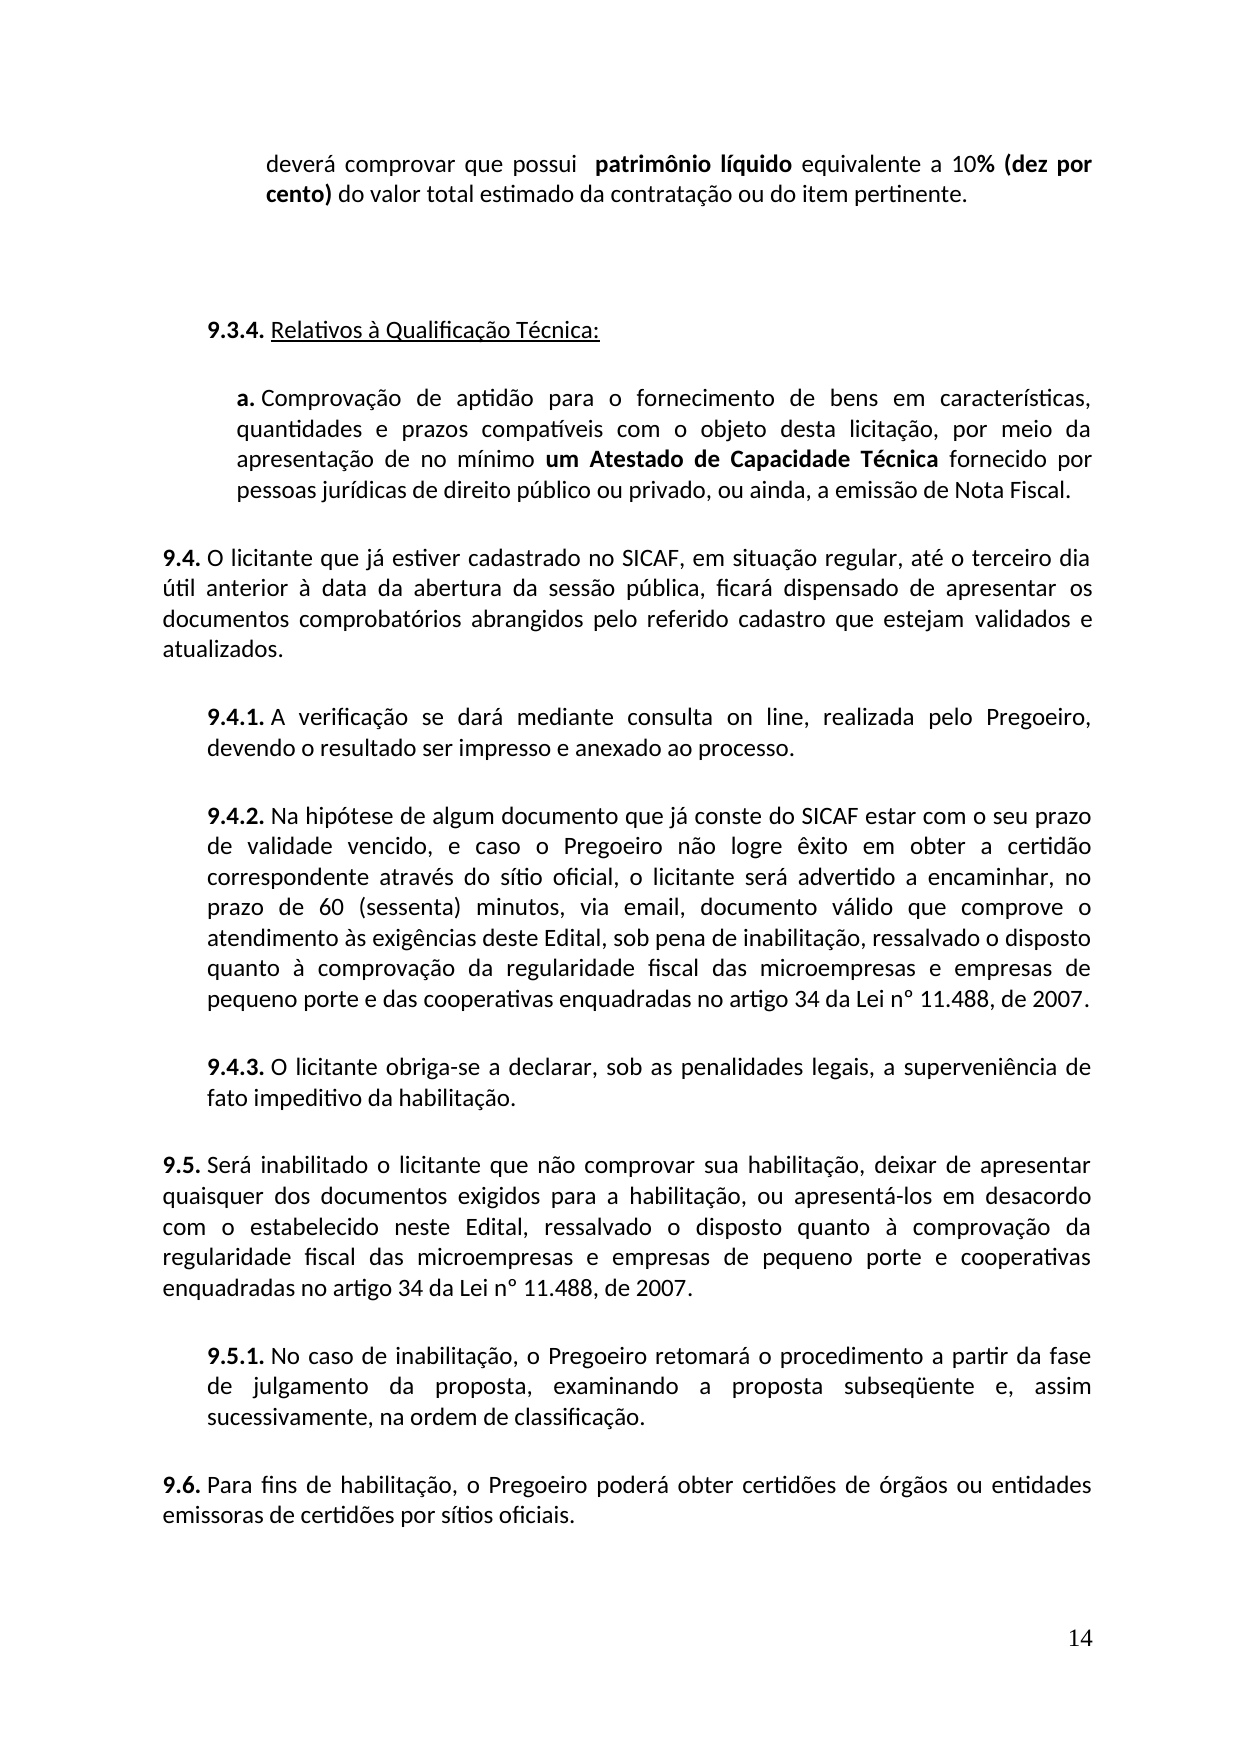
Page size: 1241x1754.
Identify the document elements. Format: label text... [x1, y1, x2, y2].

list O licitante obriga-se a declarar, sob as penalidades legais, a superveniência de fato impeditivo da habilitação. [207, 1051, 1092, 1112]
list Comprovação de aptidão para o fornecimento de bens em características, quantidades e prazos compatíveis com o objeto desta licitação, por meio da apresentação de no mínimo um Atestado de Capacidade Técnica fornecido por pessoas jurídicas de direito público ou privado, ou ainda, a emissão de Nota Fiscal. [236, 382, 1092, 504]
list Relativos à Qualificação Técnica: [207, 314, 1092, 345]
list Na hipótese de algum documento que já conste do SICAF estar com o seu prazo de validade vencido, e caso o Pregoeiro não logre êxito em obter a certidão correspondente através do sítio oficial, o licitante será advertido a encaminhar, no prazo de 60 (sessenta) minutos, via email, documento válido que comprove o atendimento às exigências deste Edital, sob pena de inabilitação, ressalvado o disposto quanto à comprovação da regularidade fiscal das microempresas e empresas de pequeno porte e das cooperativas enquadradas no artigo 34 da Lei nº 11.488, de 2007. [207, 800, 1092, 1014]
list A verificação se dará mediante consulta on line, realizada pelo Pregoeiro, devendo o resultado ser impresso e anexado ao processo. [207, 701, 1092, 762]
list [266, 148, 1092, 209]
list O licitante que já estiver cadastrado no SICAF, em situação regular, até o terceiro dia útil anterior à data da abertura da sessão pública, ficará dispensado de apresentar os documentos comprobatórios abrangidos pelo referido cadastro que estejam validados e atualizados. [162, 542, 1092, 664]
list No caso de inabilitação, o Pregoeiro retomará o procedimento a partir da fase de julgamento da proposta, examinando a proposta subseqüente e, assim sucessivamente, na ordem de classificação. [207, 1340, 1092, 1431]
list Para fins de habilitação, o Pregoeiro poderá obter certidões de órgãos ou entidades emissoras de certidões por sítios oficiais. [162, 1469, 1092, 1530]
list Será inabilitado o licitante que não comprovar sua habilitação, deixar de apresentar quaisquer dos documentos exigidos para a habilitação, ou apresentá-los em desacordo com o estabelecido neste Edital, ressalvado o disposto quanto à comprovação da regularidade fiscal das microempresas e empresas de pequeno porte e cooperativas enquadradas no artigo 34 da Lei nº 11.488, de 2007. [162, 1150, 1092, 1302]
